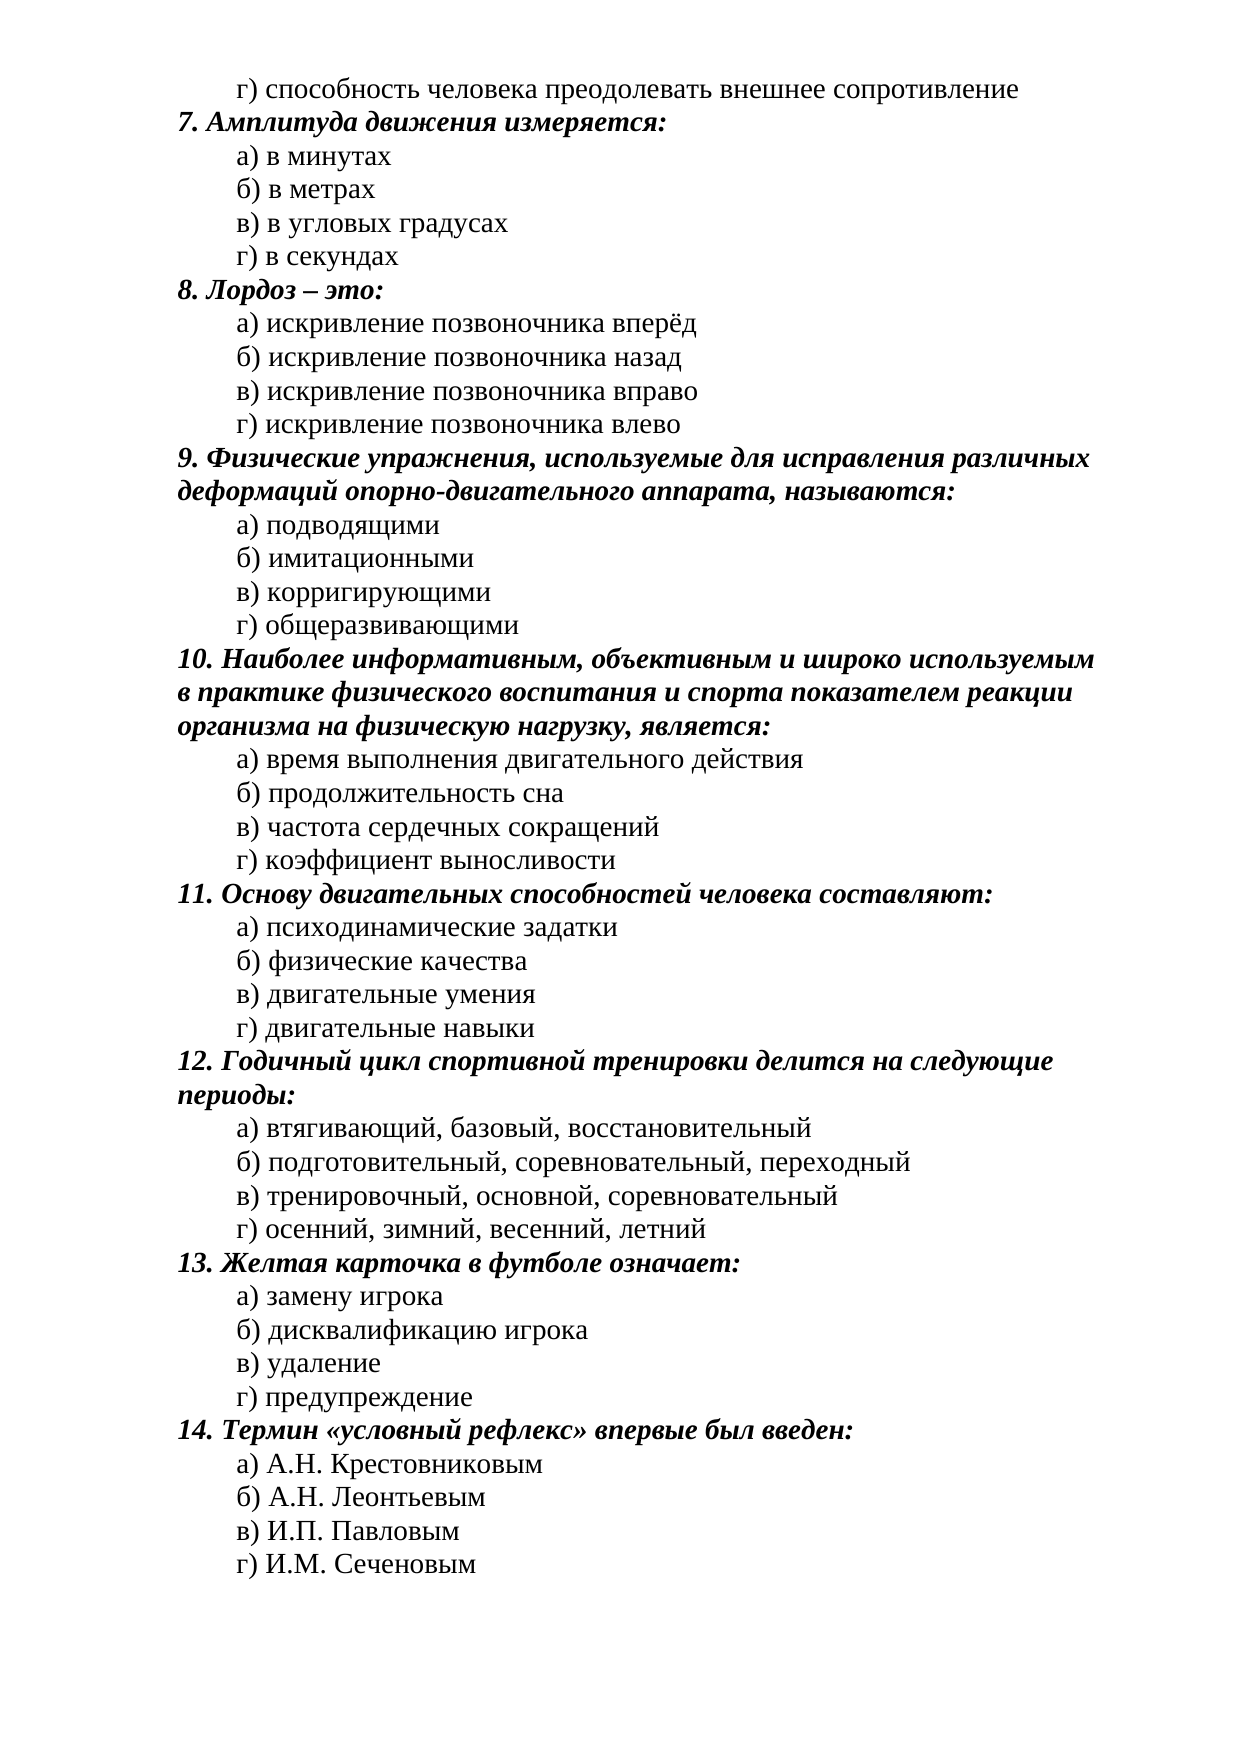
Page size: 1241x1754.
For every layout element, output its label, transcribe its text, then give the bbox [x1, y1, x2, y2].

text г) способность человека преодолевать внешнее сопротивление [177, 71, 1152, 104]
text г) коэффициент выносливости [177, 842, 1152, 876]
text а) в минутах [177, 138, 1152, 171]
text 12. Годичный цикл спортивной тренировки делится на следующие периоды: [177, 1043, 1152, 1111]
text г) предупреждение [177, 1379, 1152, 1412]
text 14. Термин «условный рефлекс» впервые был введен: [177, 1412, 1152, 1446]
text 13. Желтая карточка в футболе означает: [177, 1245, 1152, 1278]
text в) искривление позвоночника вправо [177, 373, 1152, 406]
text в) тренировочный, основной, соревновательный [177, 1178, 1152, 1211]
text г) двигательные навыки [177, 1010, 1152, 1043]
text в) частота сердечных сокращений [177, 809, 1152, 842]
text а) подводящими [177, 507, 1152, 540]
text б) А.Н. Леонтьевым [177, 1479, 1152, 1513]
text а) замену игрока [177, 1278, 1152, 1312]
text а) искривление позвоночника вперёд [177, 306, 1152, 339]
text а) время выполнения двигательного действия [177, 742, 1152, 775]
text б) физические качества [177, 943, 1152, 976]
text в) двигательные умения [177, 976, 1152, 1010]
text б) продолжительность сна [177, 775, 1152, 809]
text б) в метрах [177, 171, 1152, 205]
text а) А.Н. Крестовниковым [177, 1446, 1152, 1479]
text 10. Наиболее информативным, объективным и широко используемым в практике физического воспитания и спорта показателем реакции организма на физическую нагрузку, является: [177, 641, 1152, 742]
text 9. Физические упражнения, используемые для исправления различных деформаций опорно-двигательного аппарата, называются: [177, 440, 1152, 507]
text в) корригирующими [177, 574, 1152, 607]
text в) в угловых градусах [177, 205, 1152, 238]
text б) искривление позвоночника назад [177, 339, 1152, 373]
text в) И.П. Павловым [177, 1513, 1152, 1547]
text 7. Амплитуда движения измеряется: [177, 104, 1152, 138]
text 11. Основу двигательных способностей человека составляют: [177, 876, 1152, 909]
text б) дисквалификацию игрока [177, 1312, 1152, 1345]
text а) втягивающий, базовый, восстановительный [177, 1111, 1152, 1144]
text б) подготовительный, соревновательный, переходный [177, 1144, 1152, 1178]
text г) в секундах [177, 238, 1152, 272]
text 8. Лордоз – это: [177, 272, 1152, 306]
text г) искривление позвоночника влево [177, 406, 1152, 440]
text а) психодинамические задатки [177, 909, 1152, 943]
text г) И.М. Сеченовым [177, 1547, 1152, 1580]
text б) имитационными [177, 540, 1152, 574]
text в) удаление [177, 1345, 1152, 1379]
text г) общеразвивающими [177, 607, 1152, 641]
text г) осенний, зимний, весенний, летний [177, 1211, 1152, 1245]
